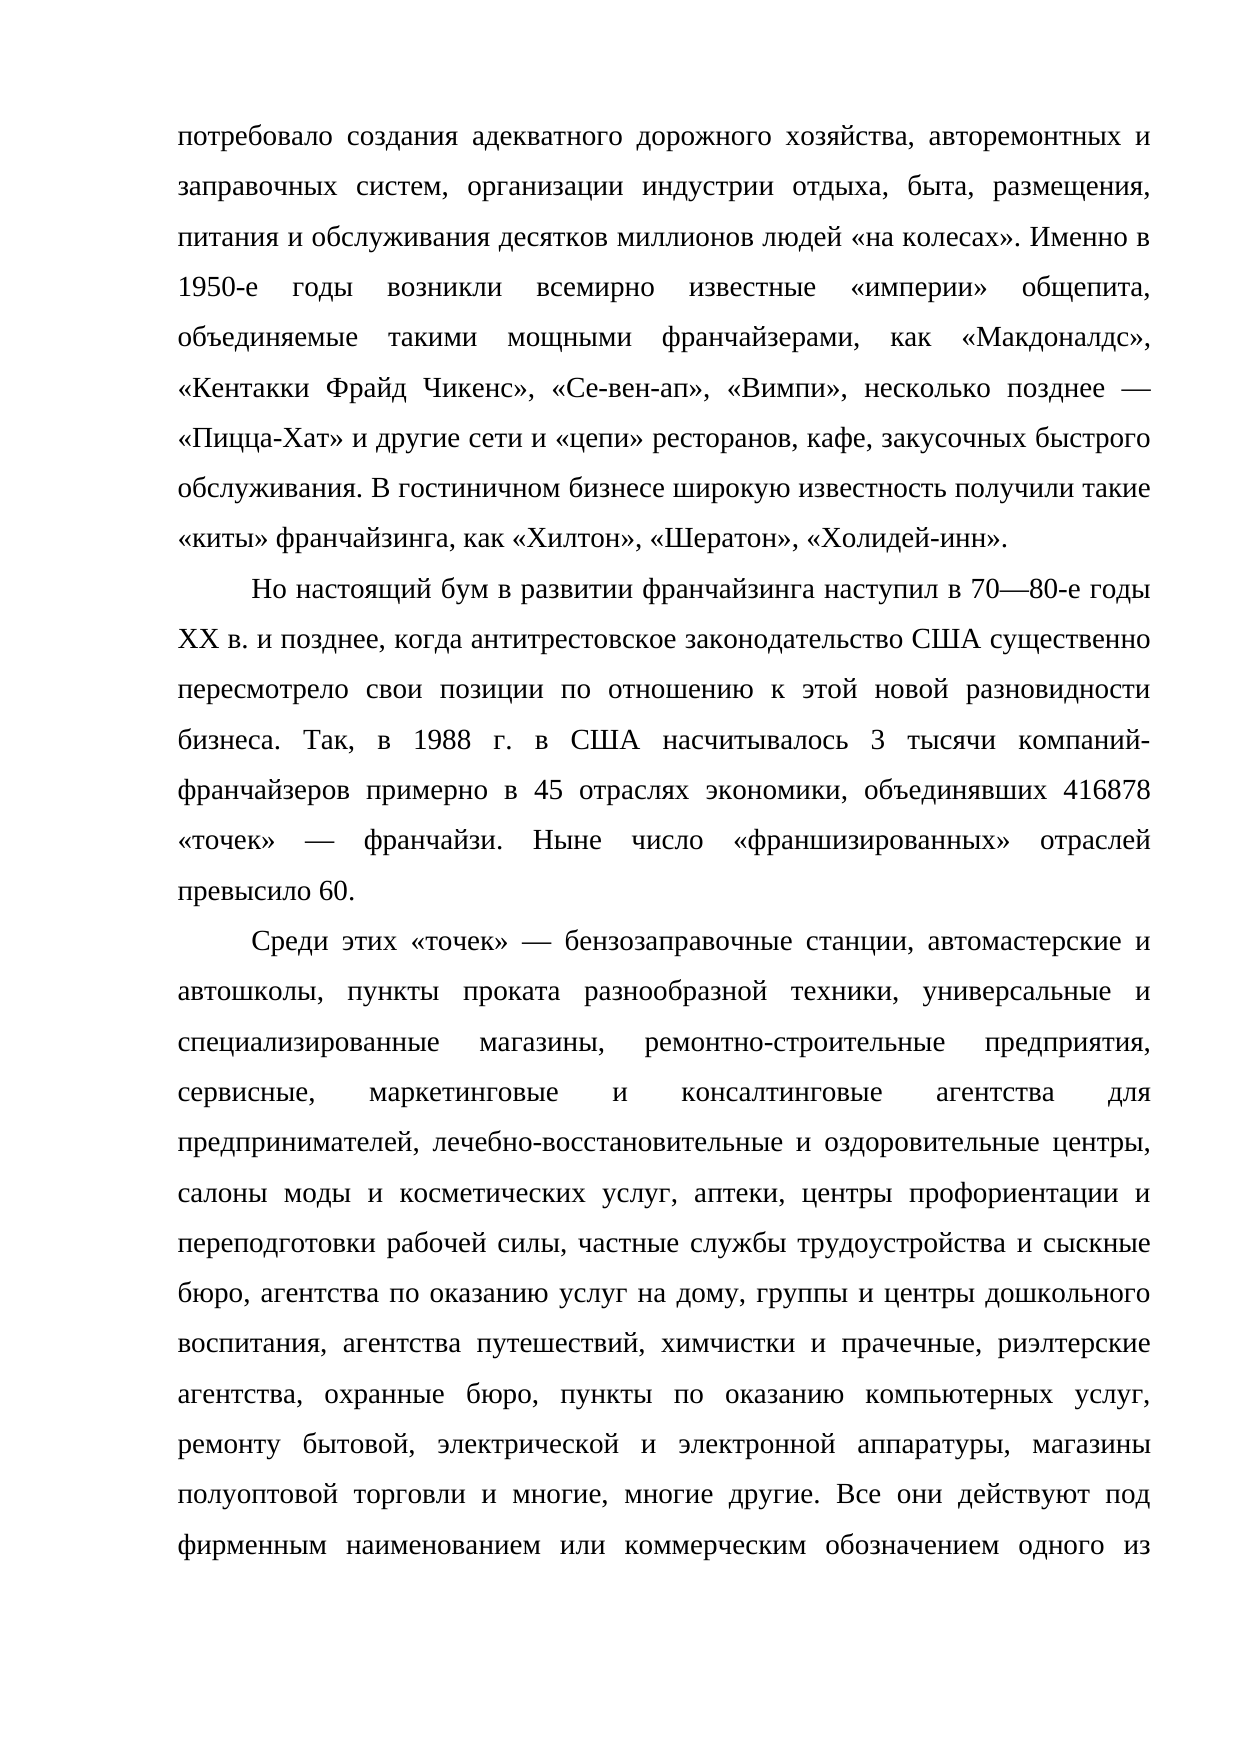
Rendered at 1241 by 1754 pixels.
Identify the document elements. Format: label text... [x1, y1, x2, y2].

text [177, 923, 1152, 1560]
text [177, 118, 1152, 554]
text Но настоящий бум в развитии франчайзинга наступил в 70—80-е годы XX в. и позднее, когда антитрестовское законодательство США существенно пересмотрело свои позиции по отношению к этой новой разновидности бизнеса. Так, в . в США насчитывалось 3 тысячи компаний-франчайзеров примерно в 45 отраслях экономики, объединявших 416878 «точек» — франчайзи. Ныне число «франшизированных» отраслей превысило 60. [177, 571, 1152, 906]
